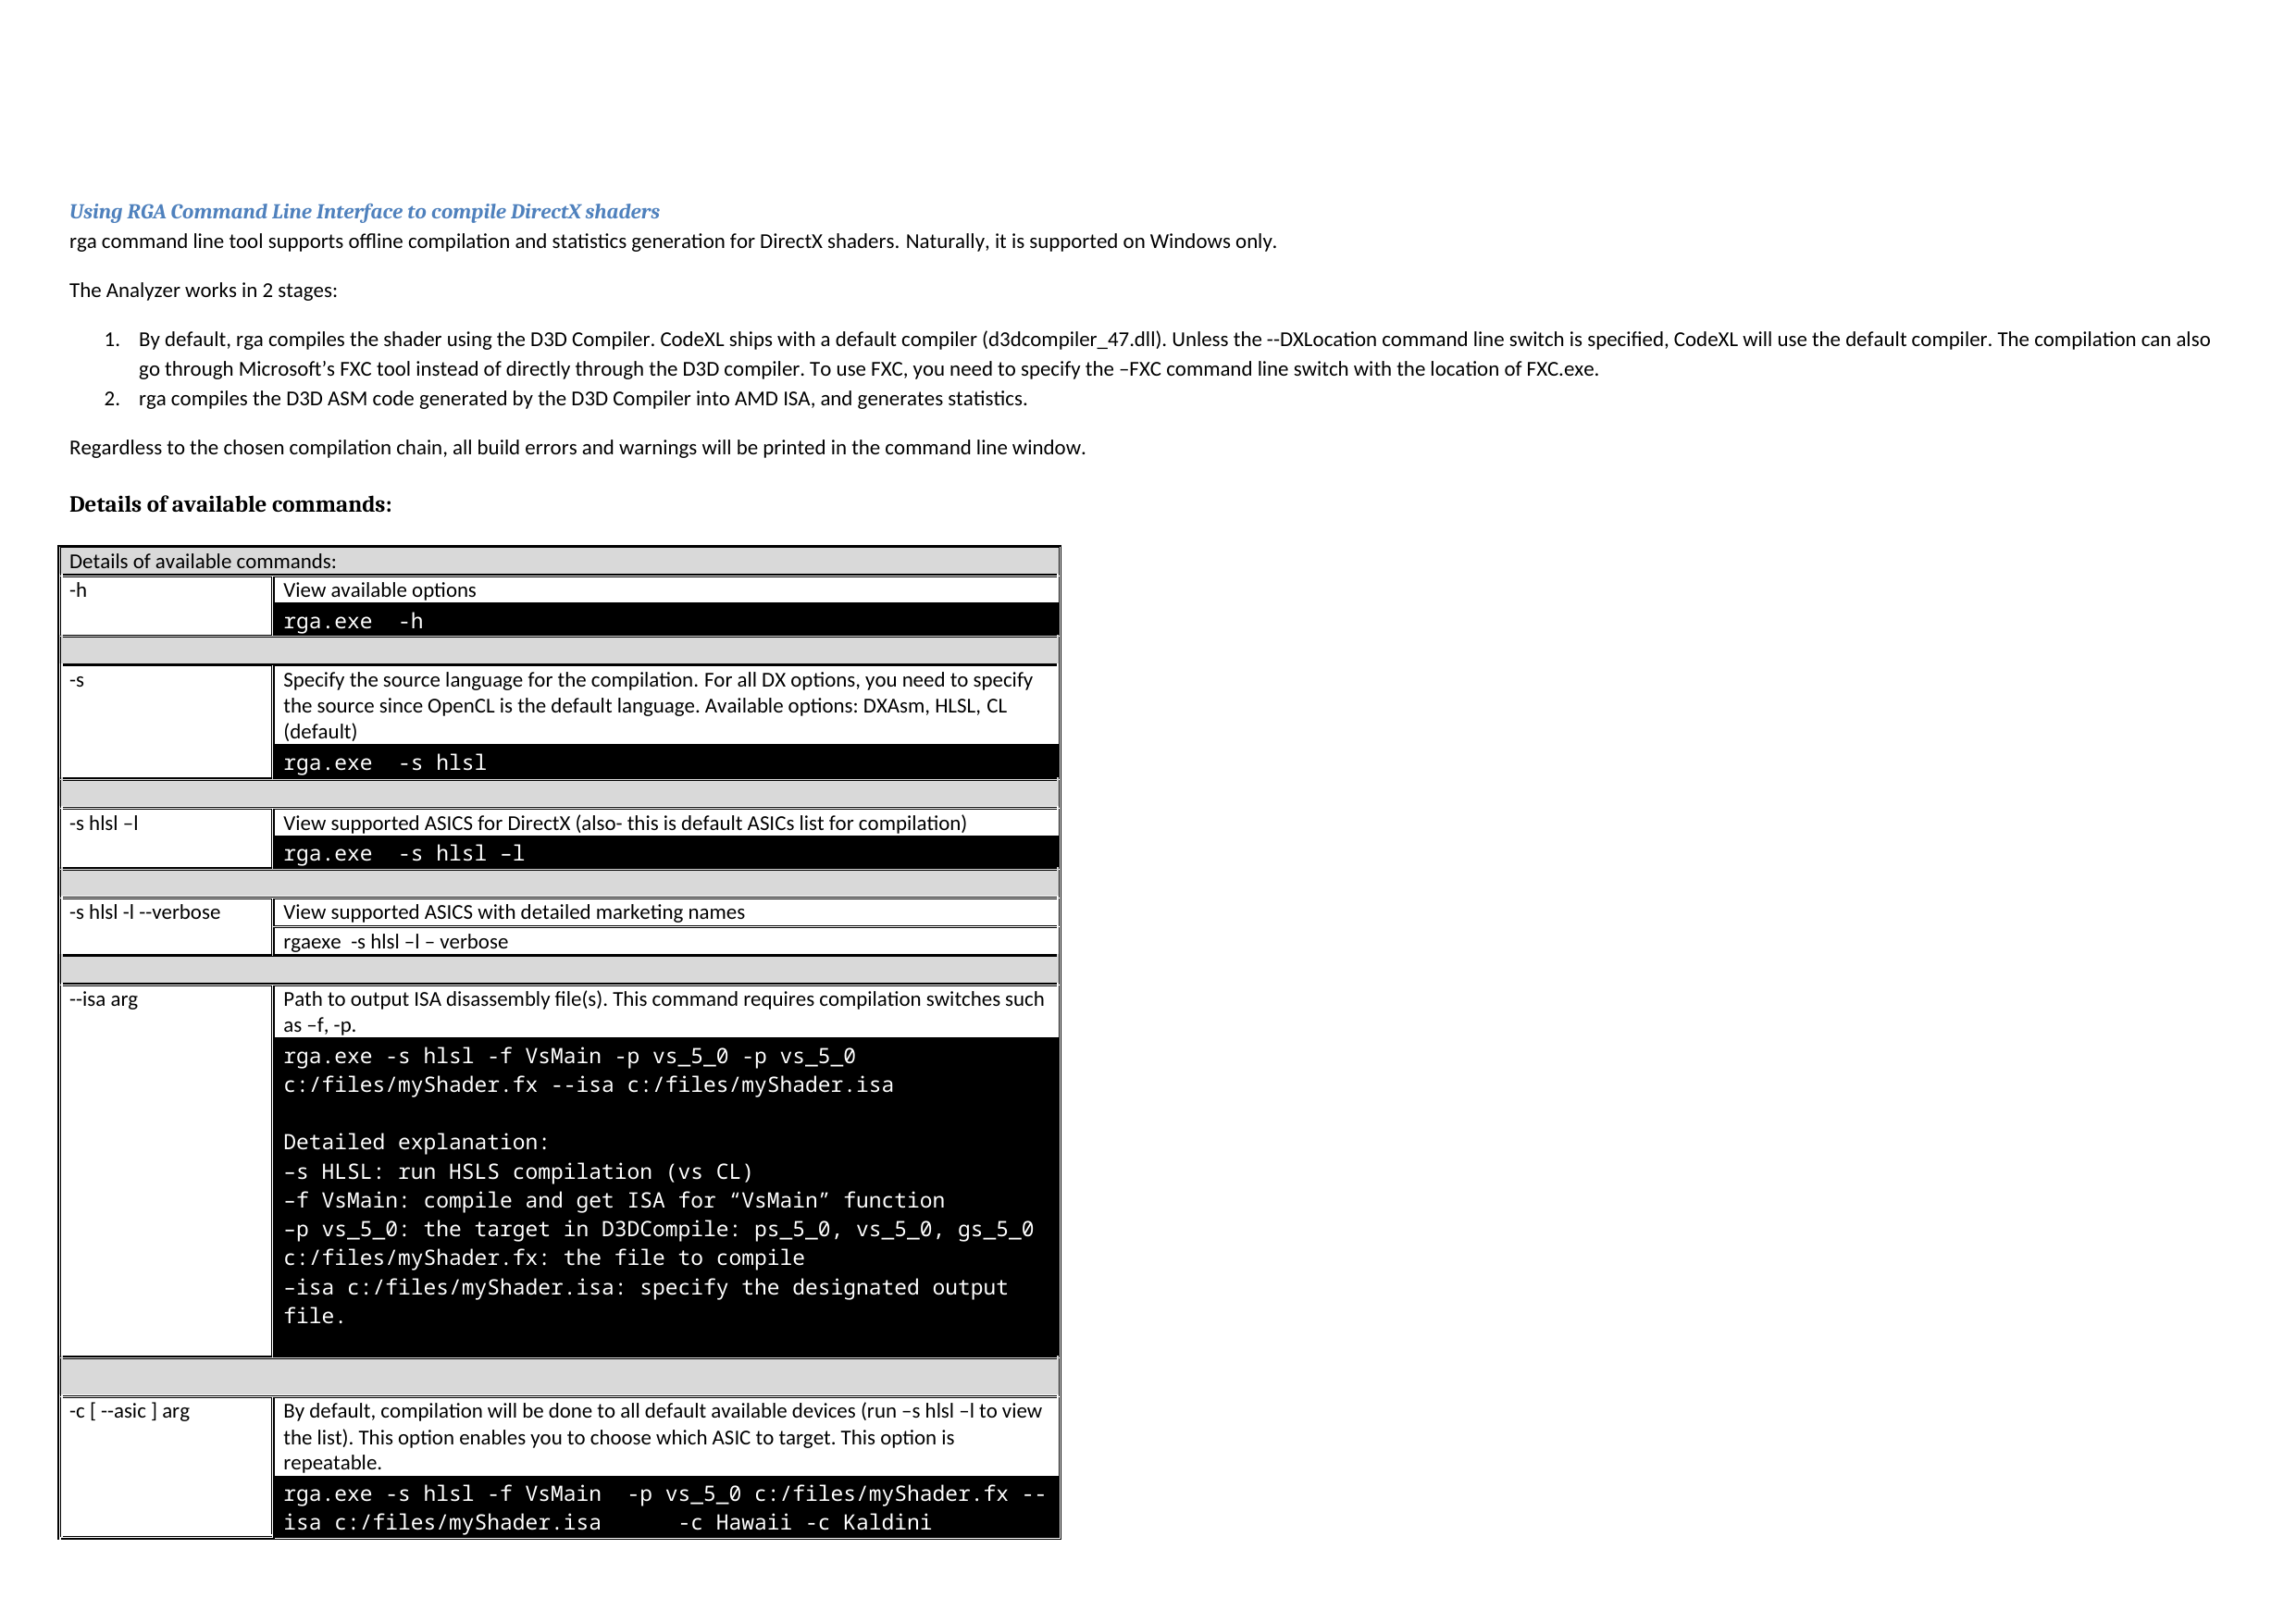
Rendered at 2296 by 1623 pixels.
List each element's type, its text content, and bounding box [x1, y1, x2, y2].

table_cell -s [61, 663, 271, 777]
table_cell rga.exe -s hlsl –l [273, 836, 1060, 867]
table_cell rgaexe -s hlsl –l – verbose [273, 925, 1060, 954]
table_cell Path to output ISA disassembly file(s). This command requires compilation switches such as –f, -p. [275, 983, 1059, 1037]
table_cell rga.exe -s hlsl [275, 744, 1059, 777]
table_cell [61, 954, 1059, 983]
text rga command line tool supports offline compilation and statistics generation for DirectX shaders. Naturally, it is supported on Windows only. [69, 228, 2226, 254]
table_cell rga.exe -s hlsl -f VsMain -p vs_5_0 -p vs_5_0 c:/files/myShader.fx --isa c:/files/myShader.isa Detailed explanation: –s HLSL: run HSLS compilation (vs CL) –f VsMain: compile and get ISA for “VsMain” function –p vs_5_0: the target in D3DCompile: ps_5_0, vs_5_0, gs_5_0 c:/files/myShader.fx: the file to compile –isa c:/files/myShader.isa: specify the designated output file. [275, 1037, 1059, 1356]
table_cell rga.exe -h [275, 602, 1059, 635]
table_cell -c [ --asic ] arg [61, 1395, 273, 1536]
table_cell [59, 635, 1060, 663]
table_cell By default, compilation will be done to all default available devices (run –s hlsl –l to view the list). This option enables you to choose which ASIC to target. This option is repeatable. [275, 1395, 1059, 1476]
table_cell rga.exe -s hlsl -f VsMain -p vs_5_0 c:/files/myShader.fx --isa c:/files/myShader.isa -c Hawaii -c Kaldini [273, 1476, 1060, 1536]
list rga compiles the D3D ASM code generated by the D3D Compiler into AMD ISA, and generates statistics. [104, 386, 2226, 411]
table_cell View supported ASICS with detailed marketing names [275, 897, 1059, 925]
table_cell View supported ASICS for DirectX (also- this is default ASICs list for compilation) [273, 806, 1059, 836]
table_cell --isa arg [61, 983, 271, 1356]
table_cell -h [61, 574, 271, 635]
text Regardless to the chosen compilation chain, all build errors and warnings will be printed in the command line window. [69, 434, 2226, 461]
table_cell [61, 777, 1059, 806]
table_header Details of available commands: [61, 548, 1059, 574]
table_cell -s hlsl -l --verbose [61, 897, 271, 954]
table_cell -s hlsl –l [61, 806, 273, 867]
text Details of available commands: [69, 491, 2226, 518]
subtitle Using RGA Command Line Interface to compile DirectX shaders [69, 200, 2226, 224]
table_cell View available options [275, 574, 1059, 602]
list By default, rga compiles the shader using the D3D Compiler. CodeXL ships with a default compiler (d3dcompiler_47.dll). Unless the --DXLocation command line switch is specified, CodeXL will use the default compiler. The compilation can also go through Microsoft’s FXC tool instead of directly through the D3D compiler. To use FXC, you need to specify the –FXC command line switch with the location of FXC.exe. [104, 326, 2226, 381]
table_cell Specify the source language for the compilation. For all DX options, you need to specify the source since OpenCL is the default language. Available options: DXAsm, HLSL, CL (default) [275, 663, 1059, 744]
table_cell [61, 867, 1059, 896]
table_cell [61, 1356, 1059, 1394]
text The Analyzer works in 2 stages: [69, 277, 2226, 303]
